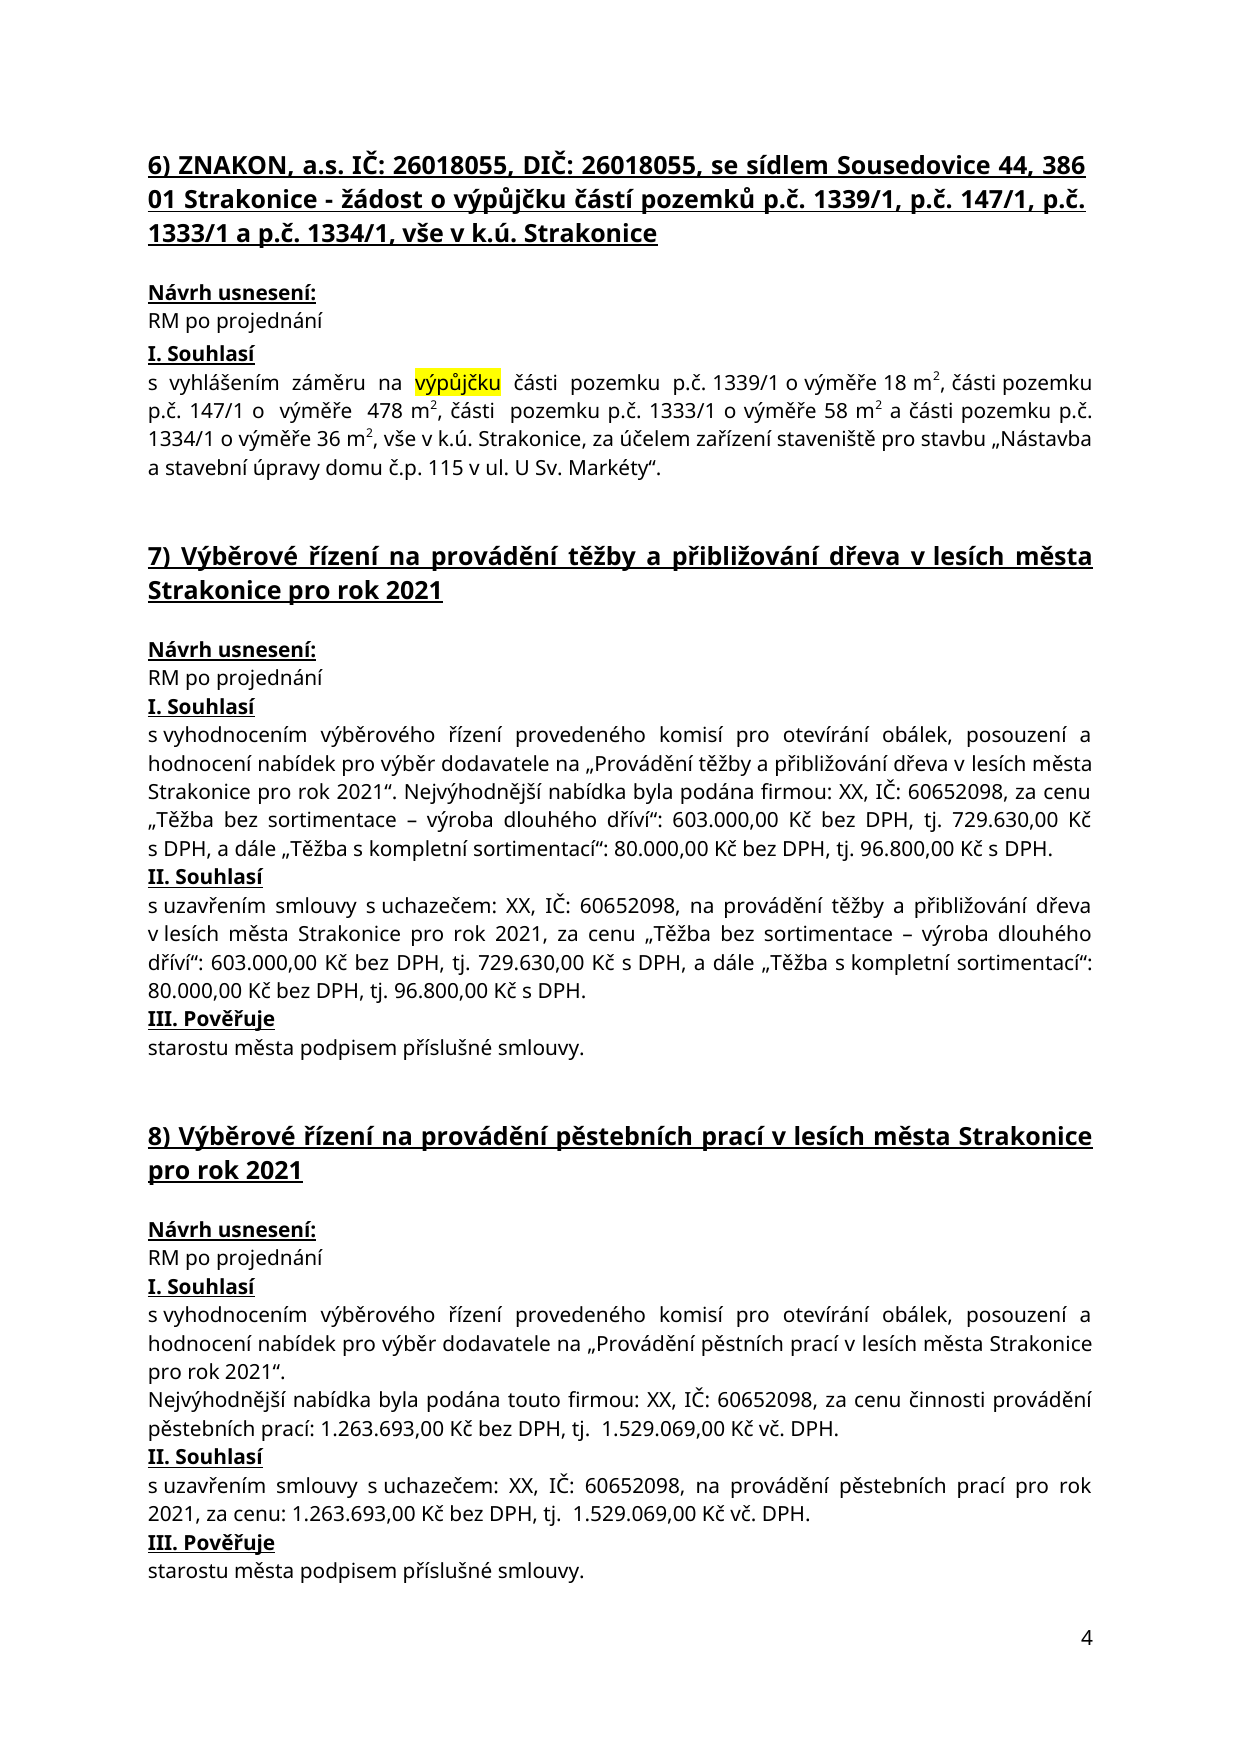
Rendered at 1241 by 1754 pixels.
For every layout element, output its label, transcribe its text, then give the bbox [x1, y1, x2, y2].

text s uzavřením smlouvy s uchazečem: XX, IČ: 60652098, na provádění těžby a přibližování dřeva v lesích města Strakonice pro rok 2021, za cenu „Těžba bez sortimentace – výroba dlouhého dříví“: 603.000,00 Kč bez DPH, tj. 729.630,00 Kč s DPH, a dále „Těžba s kompletní sortimentací“: 80.000,00 Kč bez DPH, tj. 96.800,00 Kč s DPH. [148, 891, 1093, 1004]
text starostu města podpisem příslušné smlouvy. [148, 1556, 1093, 1584]
text 8) Výběrové řízení na provádění pěstebních prací v lesích města Strakonice pro rok 2021 [148, 1149, 1093, 1186]
text I. Souhlasí [148, 1272, 1093, 1300]
text RM po projednání [148, 307, 1093, 335]
text Nejvýhodnější nabídka byla podána touto firmou: XX, IČ: 60652098, za cenu činnosti provádění pěstebních prací: 1.263.693,00 Kč bez DPH, tj. 1.529.069,00 Kč vč. DPH. [148, 1386, 1093, 1442]
text 8) Výběrové řízení na provádění pěstebních prací v lesích města Strakonice pro rok 2021 [148, 1118, 1093, 1147]
text I. Souhlasí [148, 692, 1093, 720]
text Návrh usnesení: [148, 635, 1093, 663]
text 7) Výběrové řízení na provádění těžby a přibližování dřeva v lesích města Strakonice pro rok 2021 [148, 569, 1093, 606]
subtitle 6) ZNAKON, a.s. IČ: 26018055, DIČ: 26018055, se sídlem Sousedovice 44, 386 01 Strakonice - žádost o výpůjčku částí pozemků p.č. 1339/1, p.č. 147/1, p.č. 1333/1 a p.č. 1334/1, vše v k.ú. Strakonice [148, 212, 1086, 250]
text RM po projednání [148, 1243, 1093, 1272]
text starostu města podpisem příslušné smlouvy. [148, 1033, 1093, 1061]
text s vyhodnocením výběrového řízení provedeného komisí pro otevírání obálek, posouzení a hodnocení nabídek pro výběr dodavatele na „Provádění těžby a přibližování dřeva v lesích města Strakonice pro rok 2021“. Nejvýhodnější nabídka byla podána firmou: XX, IČ: 60652098, za cenu „Těžba bez sortimentace – výroba dlouhého dříví“: 603.000,00 Kč bez DPH, tj. 729.630,00 Kč s DPH, a dále „Těžba s kompletní sortimentací“: 80.000,00 Kč bez DPH, tj. 96.800,00 Kč s DPH. [148, 720, 1093, 862]
text II. Souhlasí [148, 862, 1093, 891]
subtitle 6) ZNAKON, a.s. IČ: 26018055, DIČ: 26018055, se sídlem Sousedovice 44, 386 01 Strakonice - žádost o výpůjčku částí pozemků p.č. 1339/1, p.č. 147/1, p.č. 1333/1 a p.č. 1334/1, vše v k.ú. Strakonice [148, 148, 1086, 176]
text III. Pověřuje [148, 1528, 1093, 1556]
subtitle 6) ZNAKON, a.s. IČ: 26018055, DIČ: 26018055, se sídlem Sousedovice 44, 386 01 Strakonice - žádost o výpůjčku částí pozemků p.č. 1339/1, p.č. 147/1, p.č. 1333/1 a p.č. 1334/1, vše v k.ú. Strakonice [148, 178, 1086, 211]
text s vyhodnocením výběrového řízení provedeného komisí pro otevírání obálek, posouzení a hodnocení nabídek pro výběr dodavatele na „Provádění pěstních prací v lesích města Strakonice pro rok 2021“. [148, 1300, 1093, 1386]
text Návrh usnesení: [148, 278, 1093, 307]
subtitle I. Souhlasí [148, 339, 1093, 368]
text s vyhlášením záměru na výpůjčku části pozemku p.č. 1339/1 o výměře 18 m2, části pozemku p.č. 147/1 o výměře 478 m2, části pozemku p.č. 1333/1 o výměře 58 m2 a části pozemku p.č. 1334/1 o výměře 36 m2, vše v k.ú. Strakonice, za účelem zařízení staveniště pro stavbu „Nástavba a stavební úpravy domu č.p. 115 v ul. U Sv. Markéty“. [148, 368, 1093, 481]
text III. Pověřuje [148, 1004, 1093, 1033]
text II. Souhlasí [148, 1442, 1093, 1471]
text RM po projednání [148, 663, 1093, 692]
text Návrh usnesení: [148, 1215, 1093, 1243]
text 7) Výběrové řízení na provádění těžby a přibližování dřeva v lesích města Strakonice pro rok 2021 [148, 538, 1093, 567]
text s uzavřením smlouvy s uchazečem: XX, IČ: 60652098, na provádění pěstebních prací pro rok 2021, za cenu: 1.263.693,00 Kč bez DPH, tj. 1.529.069,00 Kč vč. DPH. [148, 1471, 1093, 1528]
